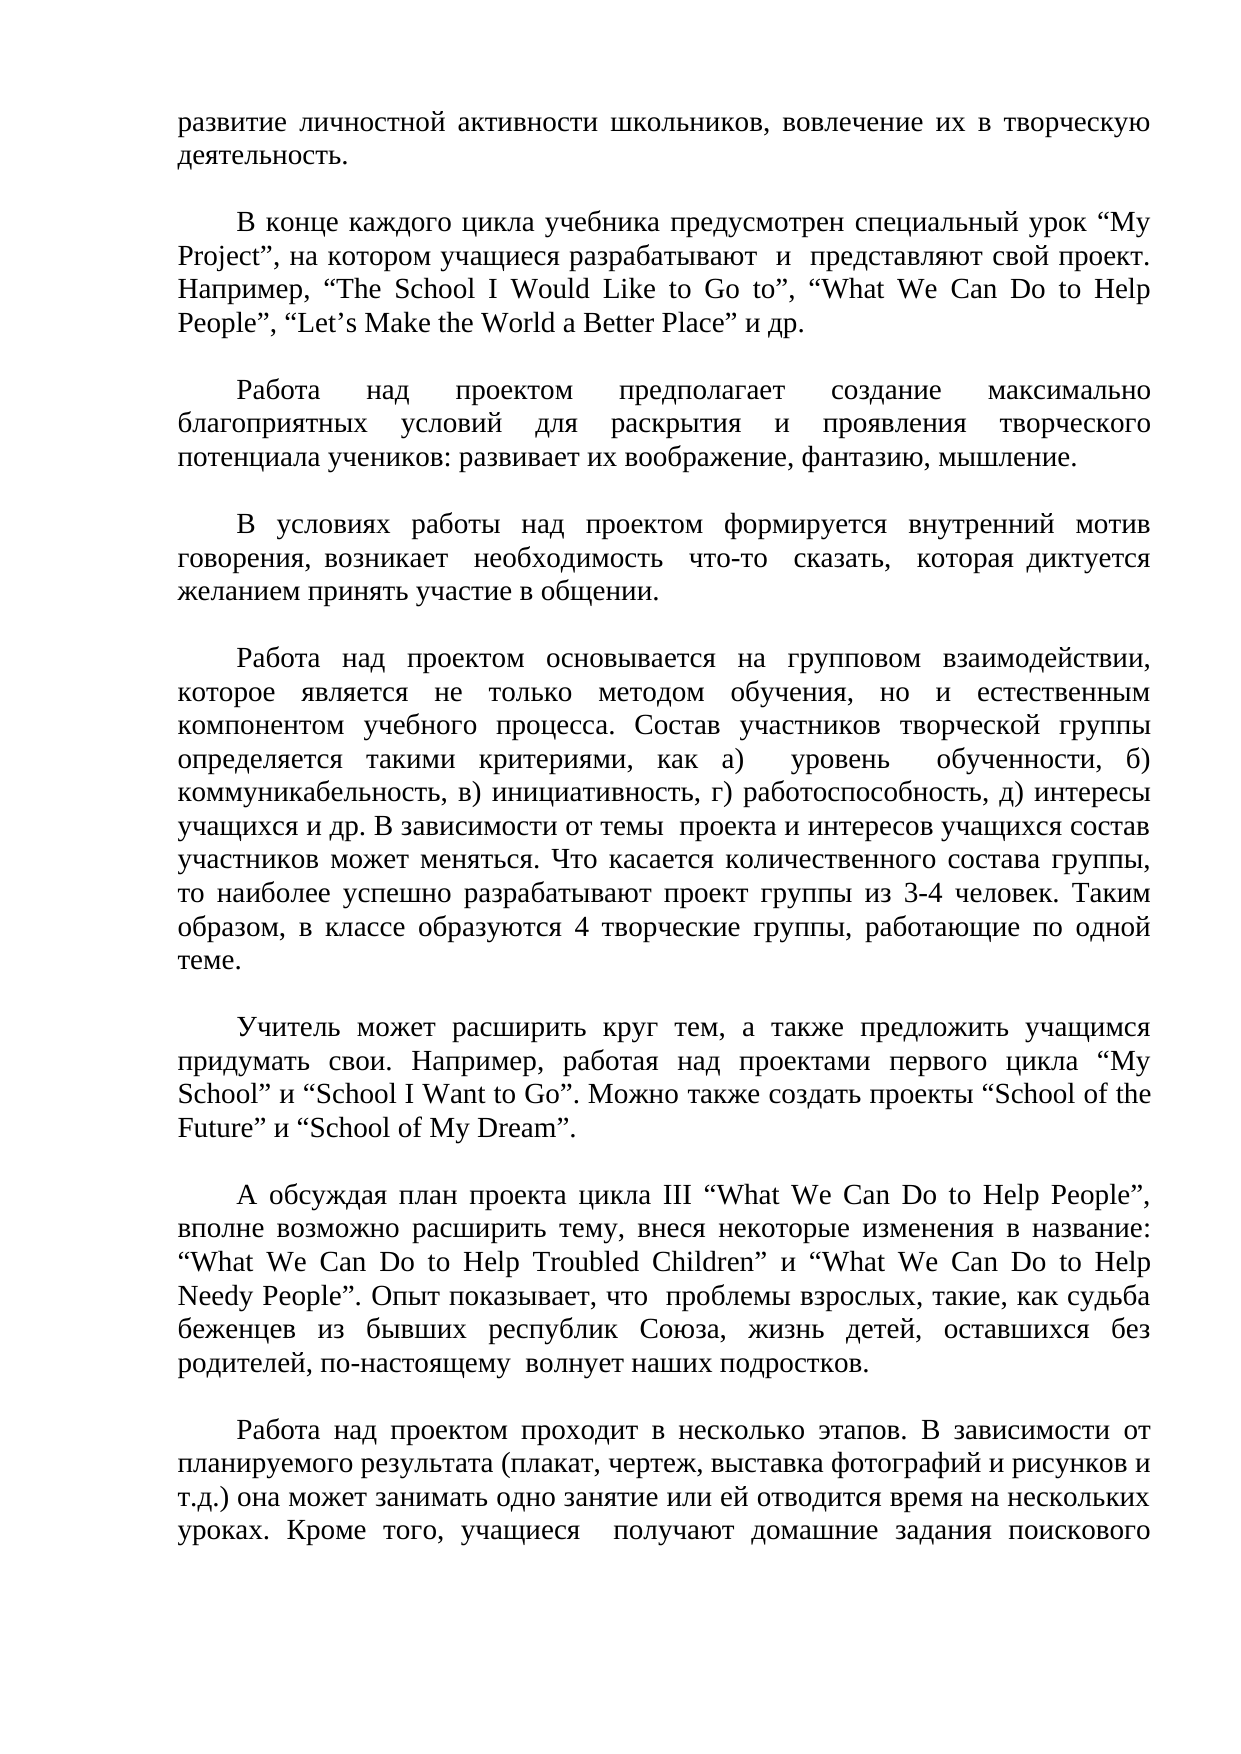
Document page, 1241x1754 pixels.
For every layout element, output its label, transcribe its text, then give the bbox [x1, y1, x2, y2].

text А обсуждая план проекта цикла III “What We Can Do to Help People”, вполне возможно расширить тему, внеся некоторые изменения в название: “What We Can Do to Help Troubled Children” и “What We Can Do to Help Needy People”. Опыт показывает, что проблемы взрослых, такие, как судьба беженцев из бывших республик Союза, жизнь детей, оставшихся без родителей, по-настоящему волнует наших подростков. [177, 1177, 1152, 1378]
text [177, 1412, 1152, 1546]
text В конце каждого цикла учебника предусмотрен специальный урок “My Project”, на котором учащиеся разрабатывают и представляют свой проект. Например, “The School I Would Like to Go to”, “What We Can Do to Help People”, “Let’s Make the World a Better Place” и др. [177, 204, 1152, 338]
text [177, 104, 1152, 171]
text Учитель может расширить круг тем, а также предложить учащимся придумать свои. Например, работая над проектами первого цикла “My School” и “School I Want to Go”. Можно также создать проекты “School of the Future” и “School of My Dream”. [177, 1009, 1152, 1143]
text В условиях работы над проектом формируется внутренний мотив говорения, возникает необходимость что-то сказать, которая диктуется желанием принять участие в общении. [177, 506, 1152, 607]
text Работа над проектом предполагает создание максимально благоприятных условий для раскрытия и проявления творческого потенциала учеников: развивает их воображение, фантазию, мышление. [177, 372, 1152, 473]
text Работа над проектом основывается на групповом взаимодействии, которое является не только методом обучения, но и естественным компонентом учебного процесса. Состав участников творческой группы определяется такими критериями, как а) уровень обученности, б) коммуникабельность, в) инициативность, г) работоспособность, д) интересы учащихся и др. В зависимости от темы проекта и интересов учащихся состав участников может меняться. Что касается количественного состава группы, то наиболее успешно разрабатывают проект группы из 3-4 человек. Таким образом, в классе образуются 4 творческие группы, работающие по одной теме. [177, 640, 1152, 976]
